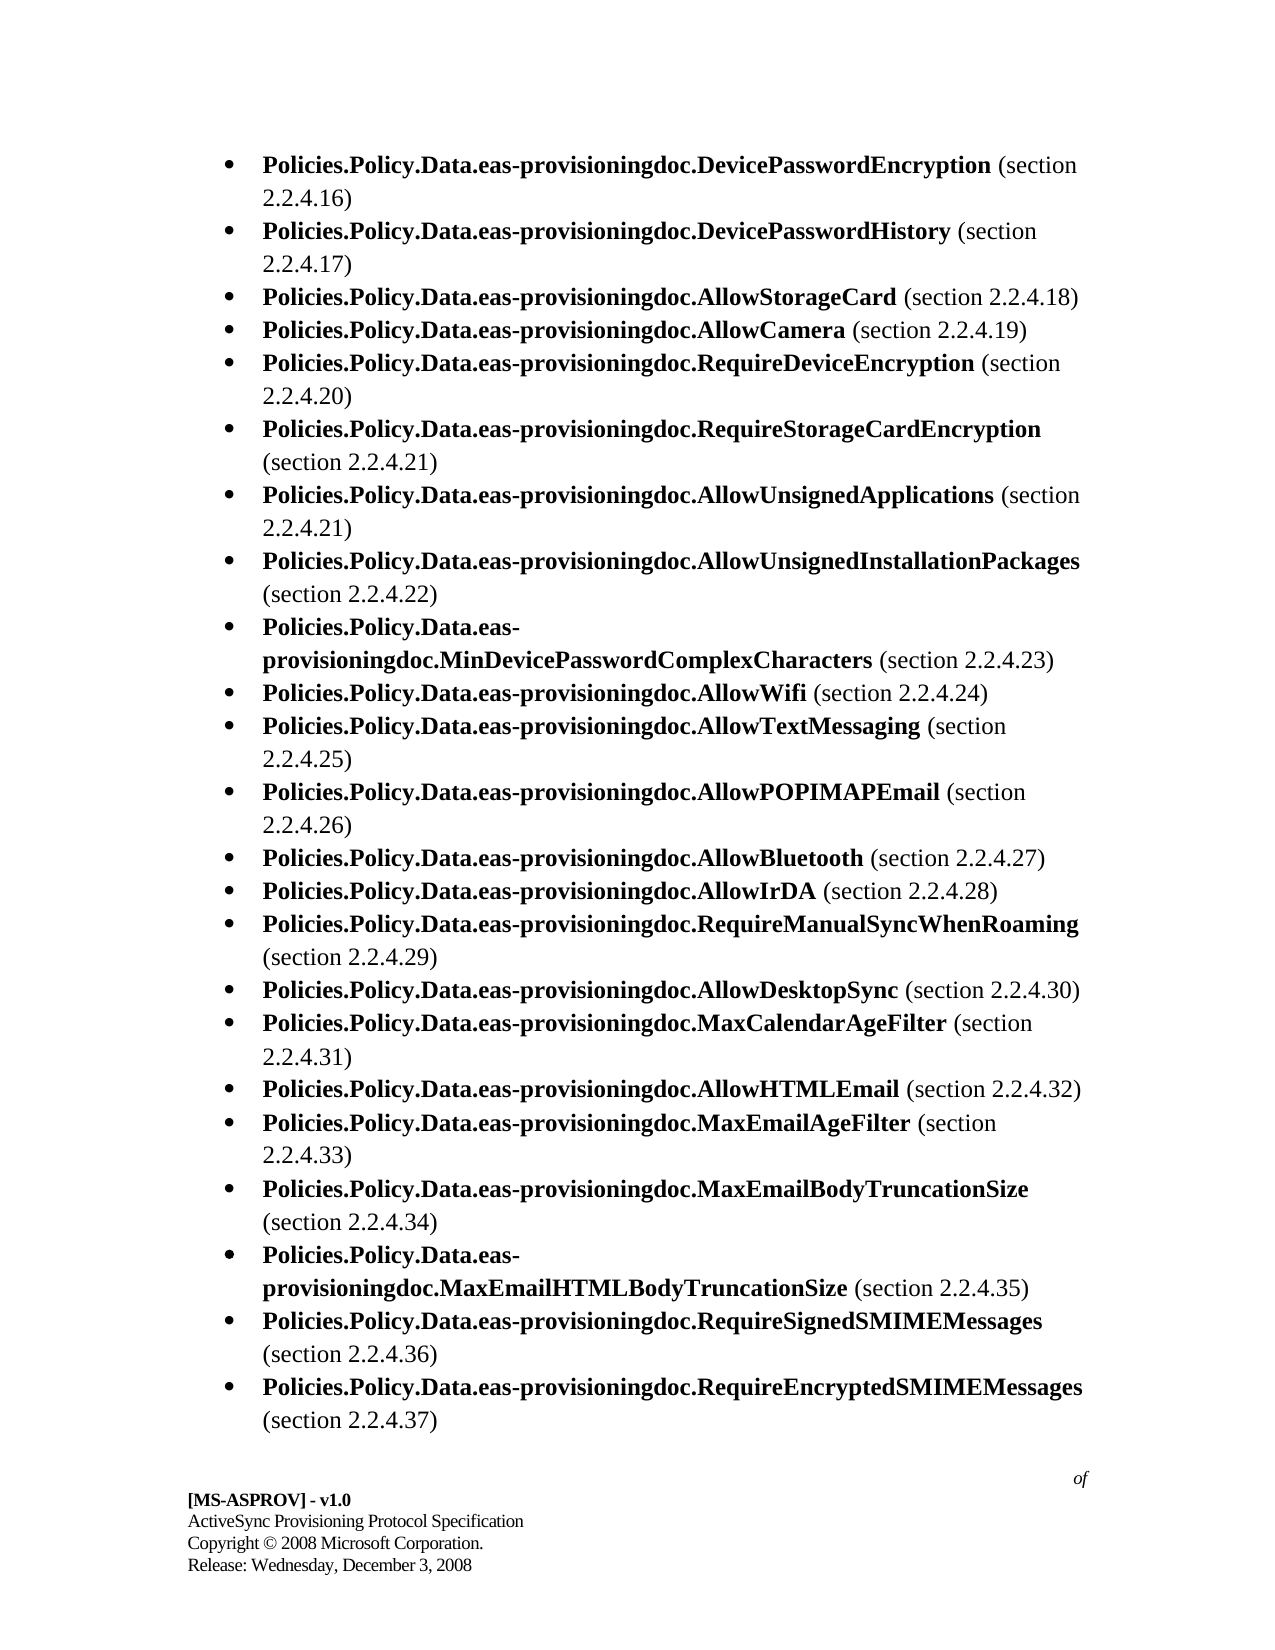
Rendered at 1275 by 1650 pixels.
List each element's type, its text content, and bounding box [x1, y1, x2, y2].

list Policies.Policy.Data.eas-provisioningdoc.RequireStorageCardEncryption (section 2.2.4.21) [225, 414, 1087, 476]
list Policies.Policy.Data.eas-provisioningdoc.AllowDesktopSync (section 2.2.4.30) [225, 976, 1087, 1004]
list Policies.Policy.Data.eas-provisioningdoc.AllowBluetooth (section 2.2.4.27) [225, 843, 1087, 872]
list Policies.Policy.Data.eas-provisioningdoc.AllowStorageCard (section 2.2.4.18) [225, 282, 1087, 311]
list Policies.Policy.Data.eas-provisioningdoc.RequireManualSyncWhenRoaming (section 2.2.4.29) [225, 909, 1087, 971]
list Policies.Policy.Data.eas-provisioningdoc.MaxCalendarAgeFilter (section 2.2.4.31) [225, 1008, 1087, 1070]
list Policies.Policy.Data.eas-provisioningdoc.MinDevicePasswordComplexCharacters (section 2.2.4.23) [225, 612, 1087, 674]
list Policies.Policy.Data.eas-provisioningdoc.AllowTextMessaging (section 2.2.4.25) [225, 711, 1087, 773]
list Policies.Policy.Data.eas-provisioningdoc.MaxEmailHTMLBodyTruncationSize (section 2.2.4.35) [225, 1240, 1087, 1301]
list Policies.Policy.Data.eas-provisioningdoc.AllowUnsignedApplications (section 2.2.4.21) [225, 480, 1087, 542]
list Policies.Policy.Data.eas-provisioningdoc.MaxEmailBodyTruncationSize (section 2.2.4.34) [225, 1174, 1087, 1235]
list Policies.Policy.Data.eas-provisioningdoc.AllowUnsignedInstallationPackages (section 2.2.4.22) [225, 546, 1087, 608]
list Policies.Policy.Data.eas-provisioningdoc.AllowCamera (section 2.2.4.19) [225, 315, 1087, 344]
list Policies.Policy.Data.eas-provisioningdoc.RequireDeviceEncryption (section 2.2.4.20) [225, 348, 1087, 410]
list Policies.Policy.Data.eas-provisioningdoc.AllowWifi (section 2.2.4.24) [225, 678, 1087, 707]
list Policies.Policy.Data.eas-provisioningdoc.DevicePasswordEncryption (section 2.2.4.16) [225, 150, 1087, 212]
list Policies.Policy.Data.eas-provisioningdoc.MaxEmailAgeFilter (section 2.2.4.33) [225, 1108, 1087, 1169]
list Policies.Policy.Data.eas-provisioningdoc.RequireSignedSMIMEMessages (section 2.2.4.36) [225, 1306, 1087, 1367]
list Policies.Policy.Data.eas-provisioningdoc.AllowPOPIMAPEmail (section 2.2.4.26) [225, 777, 1087, 839]
list Policies.Policy.Data.eas-provisioningdoc.AllowHTMLEmail (section 2.2.4.32) [225, 1074, 1087, 1103]
list Policies.Policy.Data.eas-provisioningdoc.RequireEncryptedSMIMEMessages (section 2.2.4.37) [225, 1372, 1087, 1433]
list Policies.Policy.Data.eas-provisioningdoc.AllowIrDA (section 2.2.4.28) [225, 876, 1087, 905]
list Policies.Policy.Data.eas-provisioningdoc.DevicePasswordHistory (section 2.2.4.17) [225, 216, 1087, 278]
